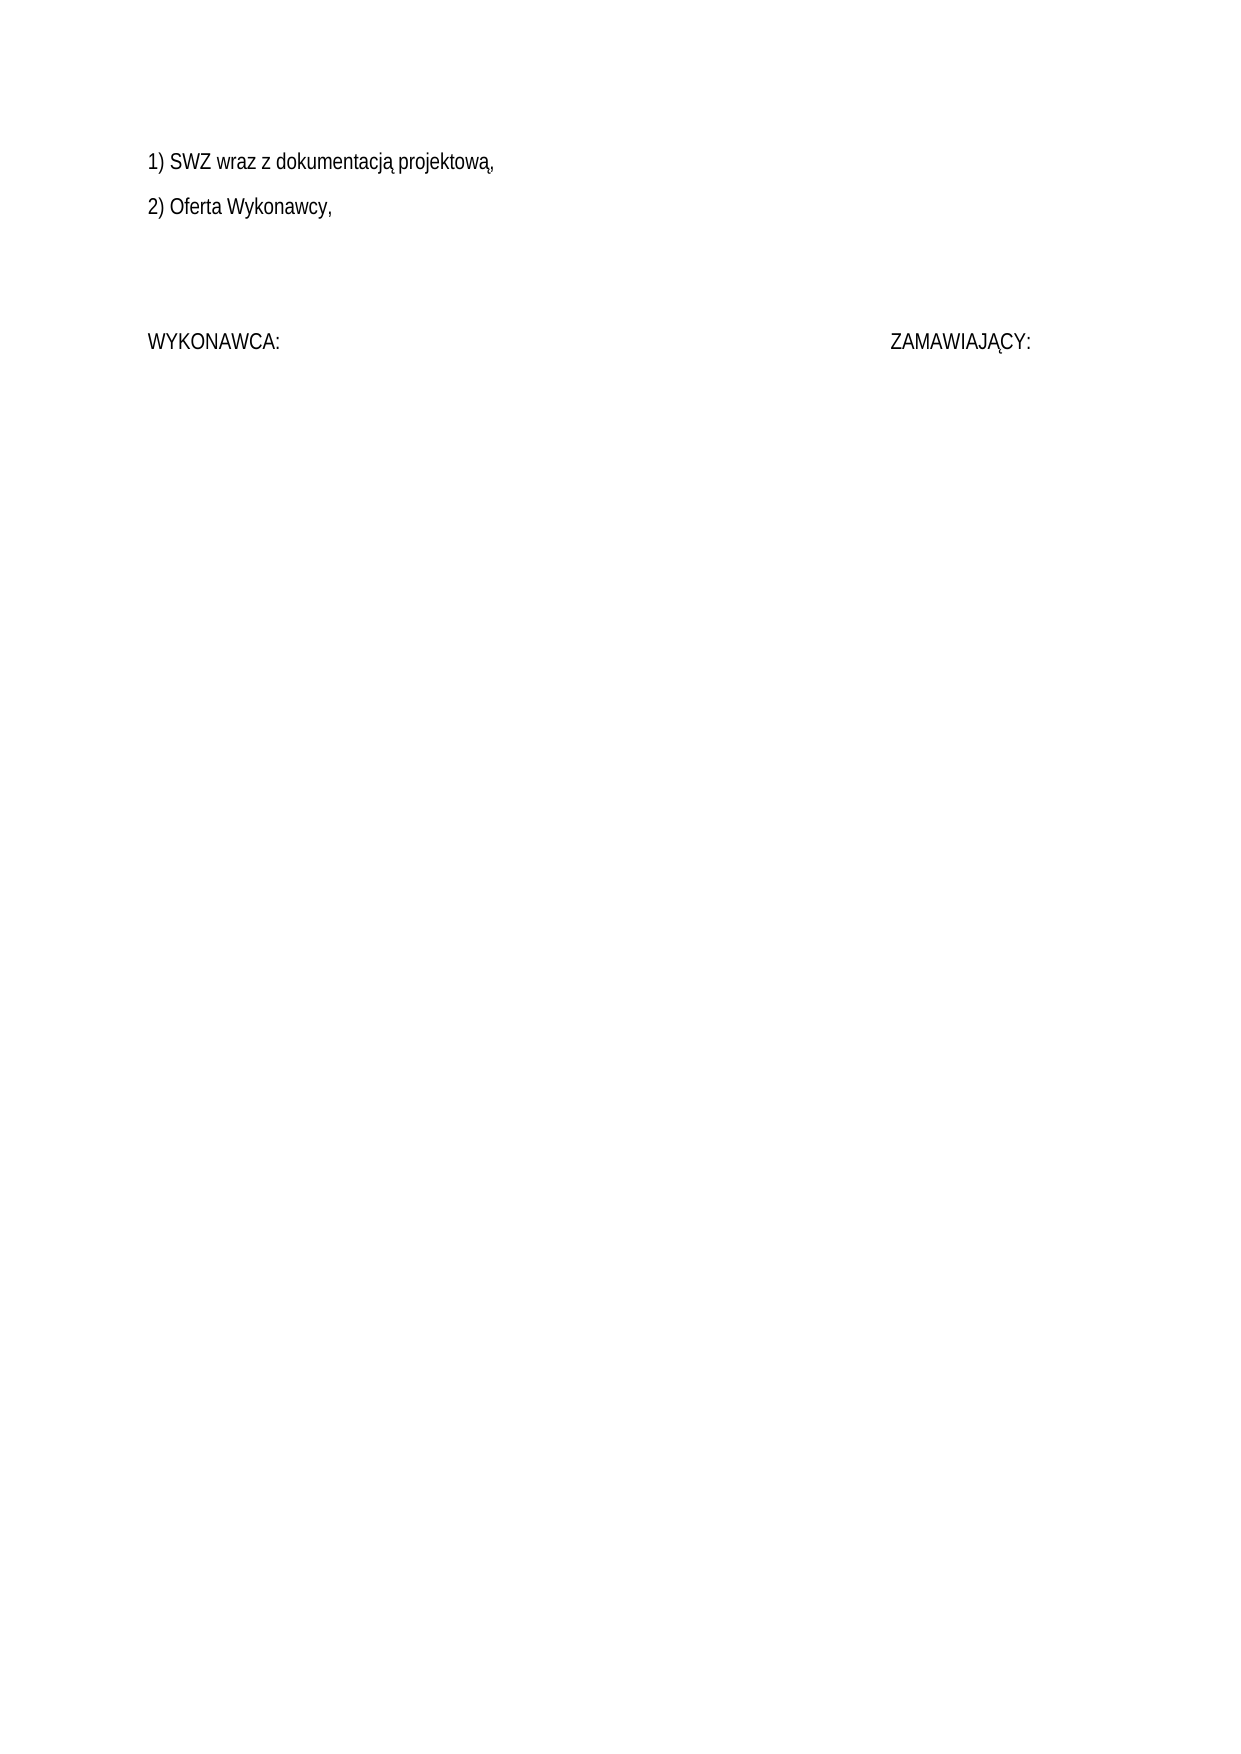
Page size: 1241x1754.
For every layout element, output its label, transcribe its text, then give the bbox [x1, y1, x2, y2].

text WYKONAWCA: ZAMAWIAJĄCY: [148, 328, 1093, 354]
text 2) Oferta Wykonawcy, [148, 193, 1093, 219]
text 1) SWZ wraz z dokumentacją projektową, [148, 148, 1093, 174]
